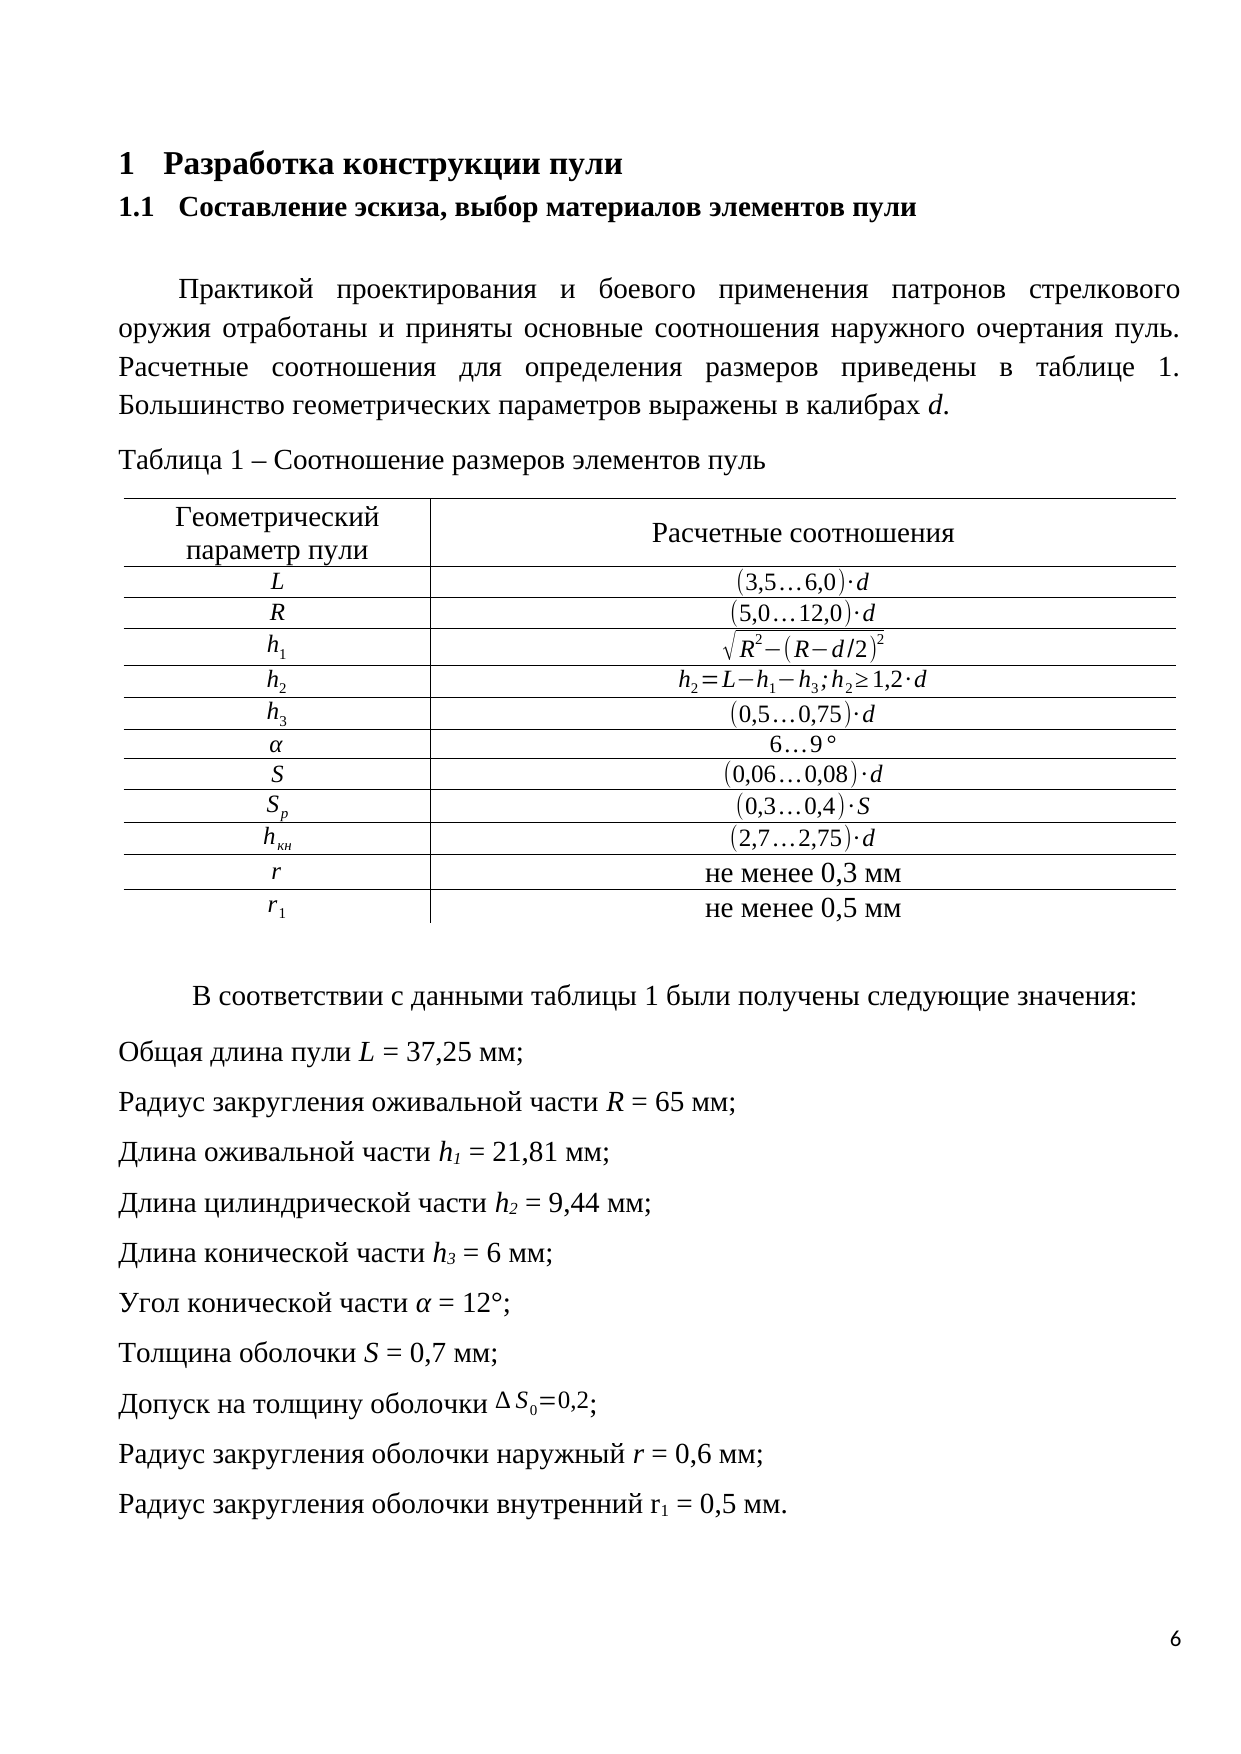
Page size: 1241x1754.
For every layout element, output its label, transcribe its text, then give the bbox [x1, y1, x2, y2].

table_cell [431, 698, 1176, 729]
table_header Расчетные соотношения [431, 499, 1176, 566]
table_cell [124, 890, 430, 923]
table_cell не менее 0,5 мм [431, 890, 1176, 923]
table_cell [431, 790, 1176, 822]
table_cell [431, 629, 1176, 664]
table_cell [431, 567, 1176, 597]
subtitle Разработка конструкции пули [118, 143, 1181, 181]
table_cell [431, 759, 1176, 789]
table_cell [431, 666, 1176, 697]
subtitle Составление эскиза, выбор материалов элементов пули [118, 189, 1181, 222]
text Радиус закругления оживальной части R = 65 мм; [118, 1084, 1181, 1118]
table_cell [124, 823, 430, 854]
table_cell [431, 598, 1176, 628]
text В соответствии с данными таблицы 1 были получены следующие значения: [118, 978, 1181, 1012]
table_cell [124, 730, 430, 758]
table_cell [431, 730, 1176, 758]
text Радиус закругления оболочки наружный r = 0,6 мм; [118, 1436, 1181, 1470]
table_cell [124, 790, 430, 822]
table_cell [124, 759, 430, 789]
text Таблица 1 – Соотношение размеров элементов пуль [118, 442, 1181, 476]
text Длина цилиндрической части h2 = 9,44 мм; [118, 1185, 1181, 1218]
text Практикой проектирования и боевого применения патронов стрелкового оружия отработаны и приняты основные соотношения наружного очертания пуль. Расчетные соотношения для определения размеров приведены в таблице 1. Большинство геометрических параметров выражены в калибрах d. [118, 272, 1181, 421]
text Общая длина пули L = 37,25 мм; [118, 1034, 1181, 1067]
table_cell [124, 567, 430, 597]
text Радиус закругления оболочки внутренний r1 = 0,5 мм. [118, 1487, 1181, 1520]
text Толщина оболочки S = 0,7 мм; [118, 1336, 1181, 1369]
table_cell [124, 698, 430, 729]
table_cell [124, 629, 430, 664]
table_cell [124, 598, 430, 628]
table_cell [124, 855, 430, 889]
table_header Геометрический параметр пули [124, 499, 430, 566]
text Угол конической части α = 12°; [118, 1285, 1181, 1319]
table_cell [124, 666, 430, 697]
text Длина конической части h3 = 6 мм; [118, 1235, 1181, 1268]
text Допуск на толщину оболочки ; [118, 1386, 1181, 1419]
text Длина оживальной части h1 = 21,81 мм; [118, 1134, 1181, 1168]
table_cell не менее 0,3 мм [431, 855, 1176, 889]
table_cell [431, 823, 1176, 854]
